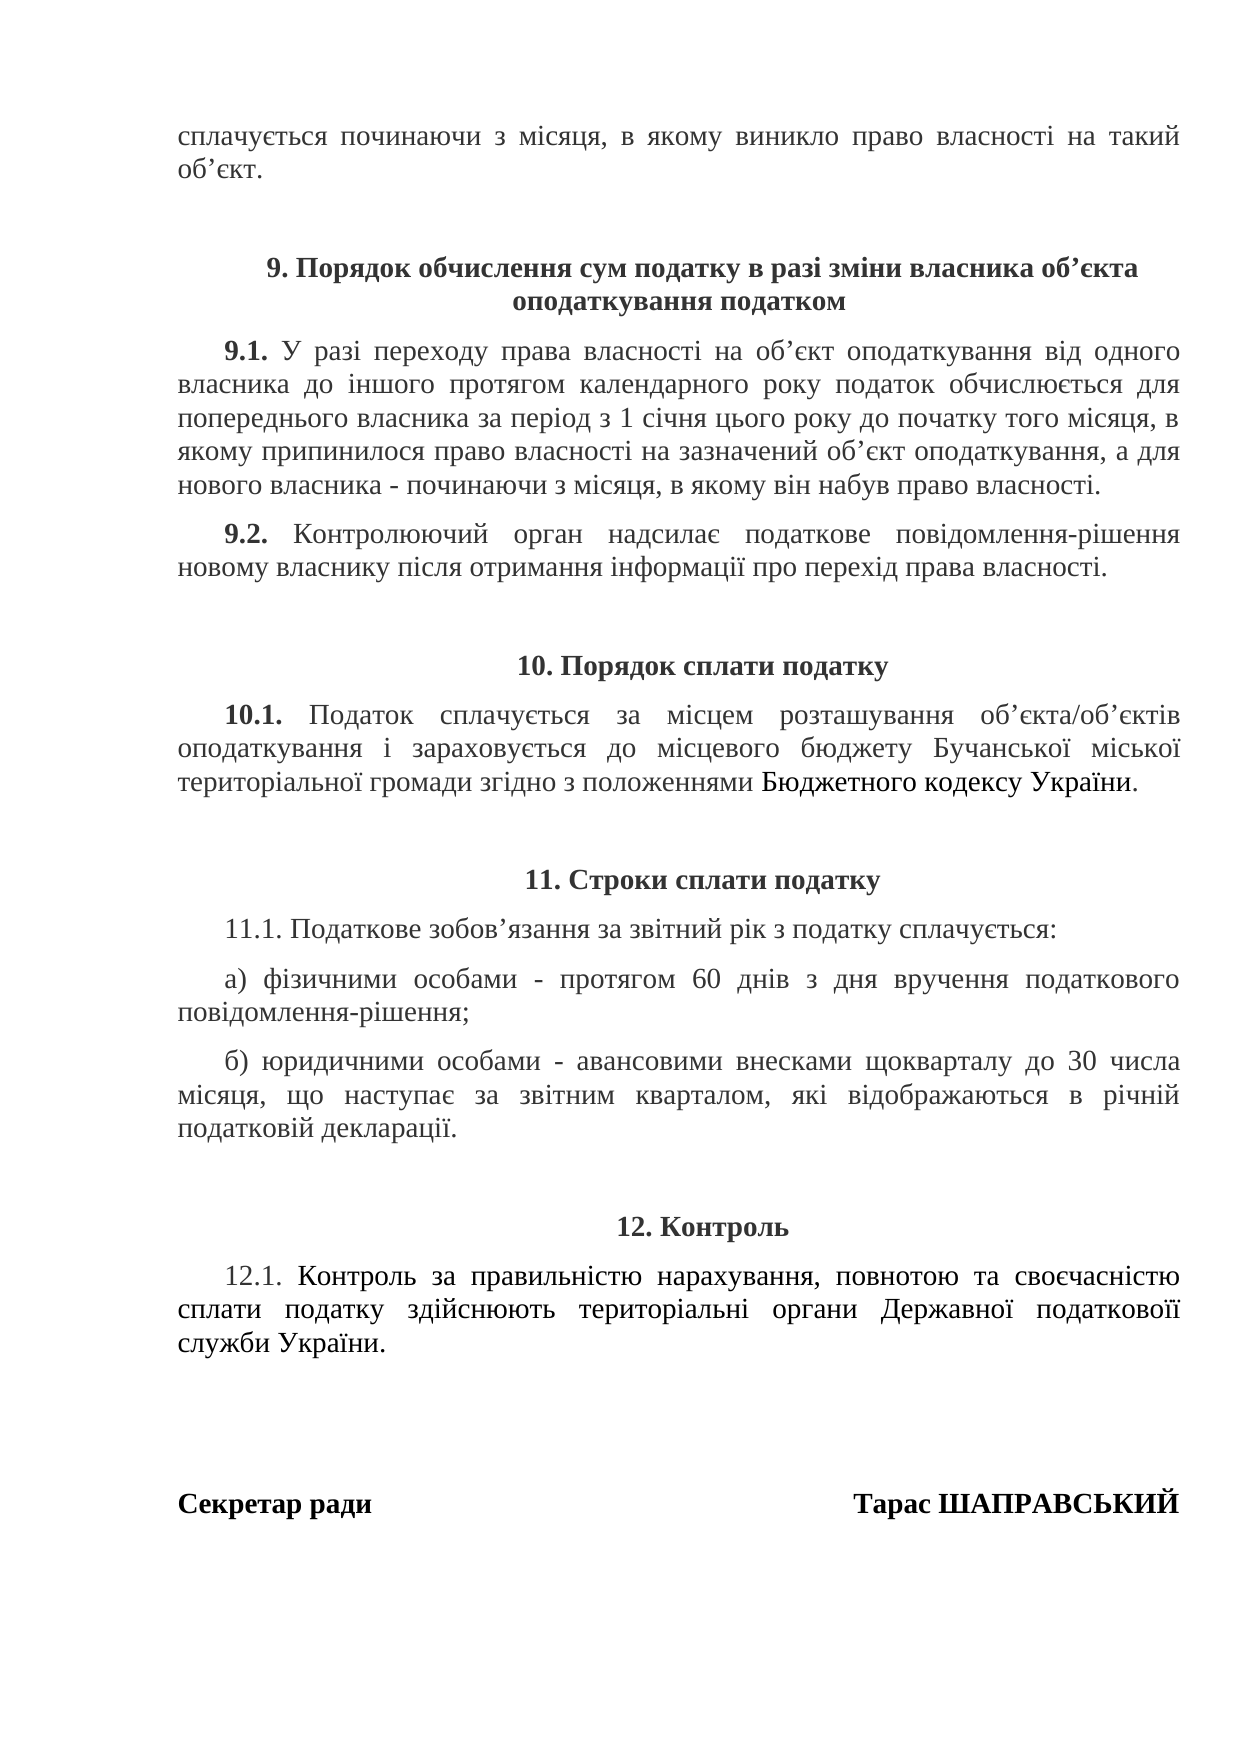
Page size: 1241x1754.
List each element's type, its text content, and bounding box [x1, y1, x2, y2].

text 9. Порядок обчислення сум податку в разі зміни власника об’єкта оподаткування податком [177, 250, 1181, 317]
text Секретар ради Тарас ШАПРАВСЬКИЙ [177, 1486, 1181, 1520]
text 11. Строки сплати податку [177, 862, 1181, 896]
text 9.2. Контролюючий орган надсилає податкове повідомлення-рішення новому власнику після отримання інформації про перехід права власності. [177, 516, 1181, 583]
text 9.1. У разі переходу права власності на об’єкт оподаткування від одного власника до іншого протягом календарного року податок обчислюється для попереднього власника за період з 1 січня цього року до початку того місяця, в якому припинилося право власності на зазначений об’єкт оподаткування, а для нового власника - починаючи з місяця, в якому він набув право власності. [177, 333, 1181, 500]
text 10. Порядок сплати податку [177, 648, 1181, 681]
text 10.1. Податок сплачується за місцем розташування об’єкта/об’єктів оподаткування і зараховується до місцевого бюджету Бучанської міської територіальної громади згідно з положеннями Бюджетного кодексу України. [177, 697, 1181, 798]
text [177, 118, 1181, 185]
text 11.1. Податкове зобов’язання за звітний рік з податку сплачується: [177, 912, 1181, 945]
text 12.1. Контроль за правильністю нарахування, повнотою та своєчасністю сплати податку здійснюють територіальні органи Державної податковоїї служби України. [177, 1258, 1181, 1359]
text а) фізичними особами - протягом 60 днів з дня вручення податкового повідомлення-рішення; [177, 961, 1181, 1028]
text 12. Контроль [177, 1209, 1181, 1242]
text б) юридичними особами - авансовими внесками щокварталу до 30 числа місяця, що наступає за звітним кварталом, які відображаються в річній податковій декларації. [177, 1043, 1181, 1144]
